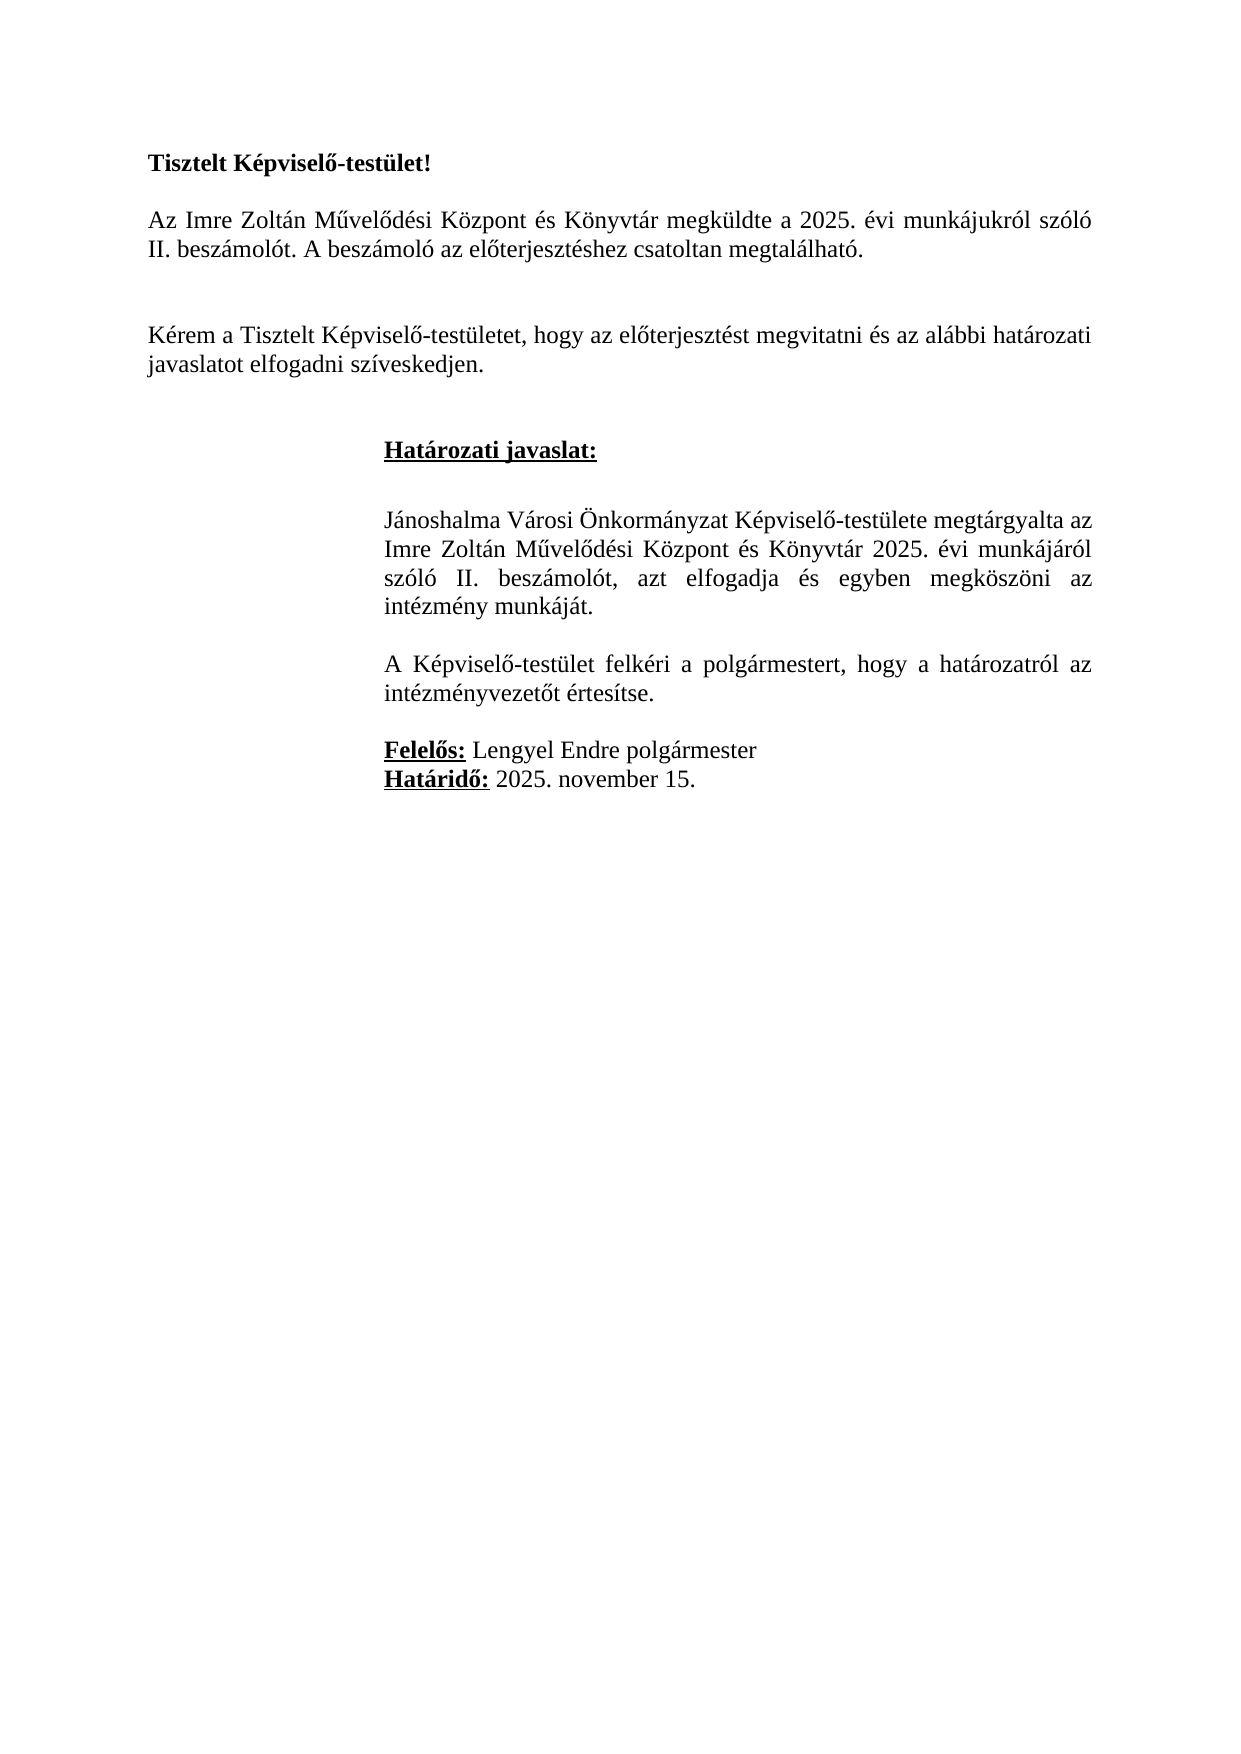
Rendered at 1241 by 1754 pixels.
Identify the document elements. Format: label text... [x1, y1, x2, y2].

text Kérem a Tisztelt Képviselő-testületet, hogy az előterjesztést megvitatni és az alábbi határozati javaslatot elfogadni szíveskedjen. [148, 320, 1093, 378]
text Tisztelt Képviselő-testület! [148, 148, 1093, 176]
text A Képviselő-testület felkéri a polgármestert, hogy a határozatról az intézményvezetőt értesítse. [384, 649, 1093, 706]
text Felelős: Lengyel Endre polgármester [384, 735, 1093, 764]
text Az Imre Zoltán Művelődési Központ és Könyvtár megküldte a 2025. évi munkájukról szóló II. beszámolót. A beszámoló az előterjesztéshez csatoltan megtalálható. [148, 205, 1093, 263]
text Jánoshalma Városi Önkormányzat Képviselő-testülete megtárgyalta az Imre Zoltán Művelődési Központ és Könyvtár 2025. évi munkájáról szóló II. beszámolót, azt elfogadja és egyben megköszöni az intézmény munkáját. [384, 505, 1093, 620]
text Határozati javaslat: [384, 435, 1093, 464]
text Határidő: 2025. november 15. [384, 764, 1093, 793]
